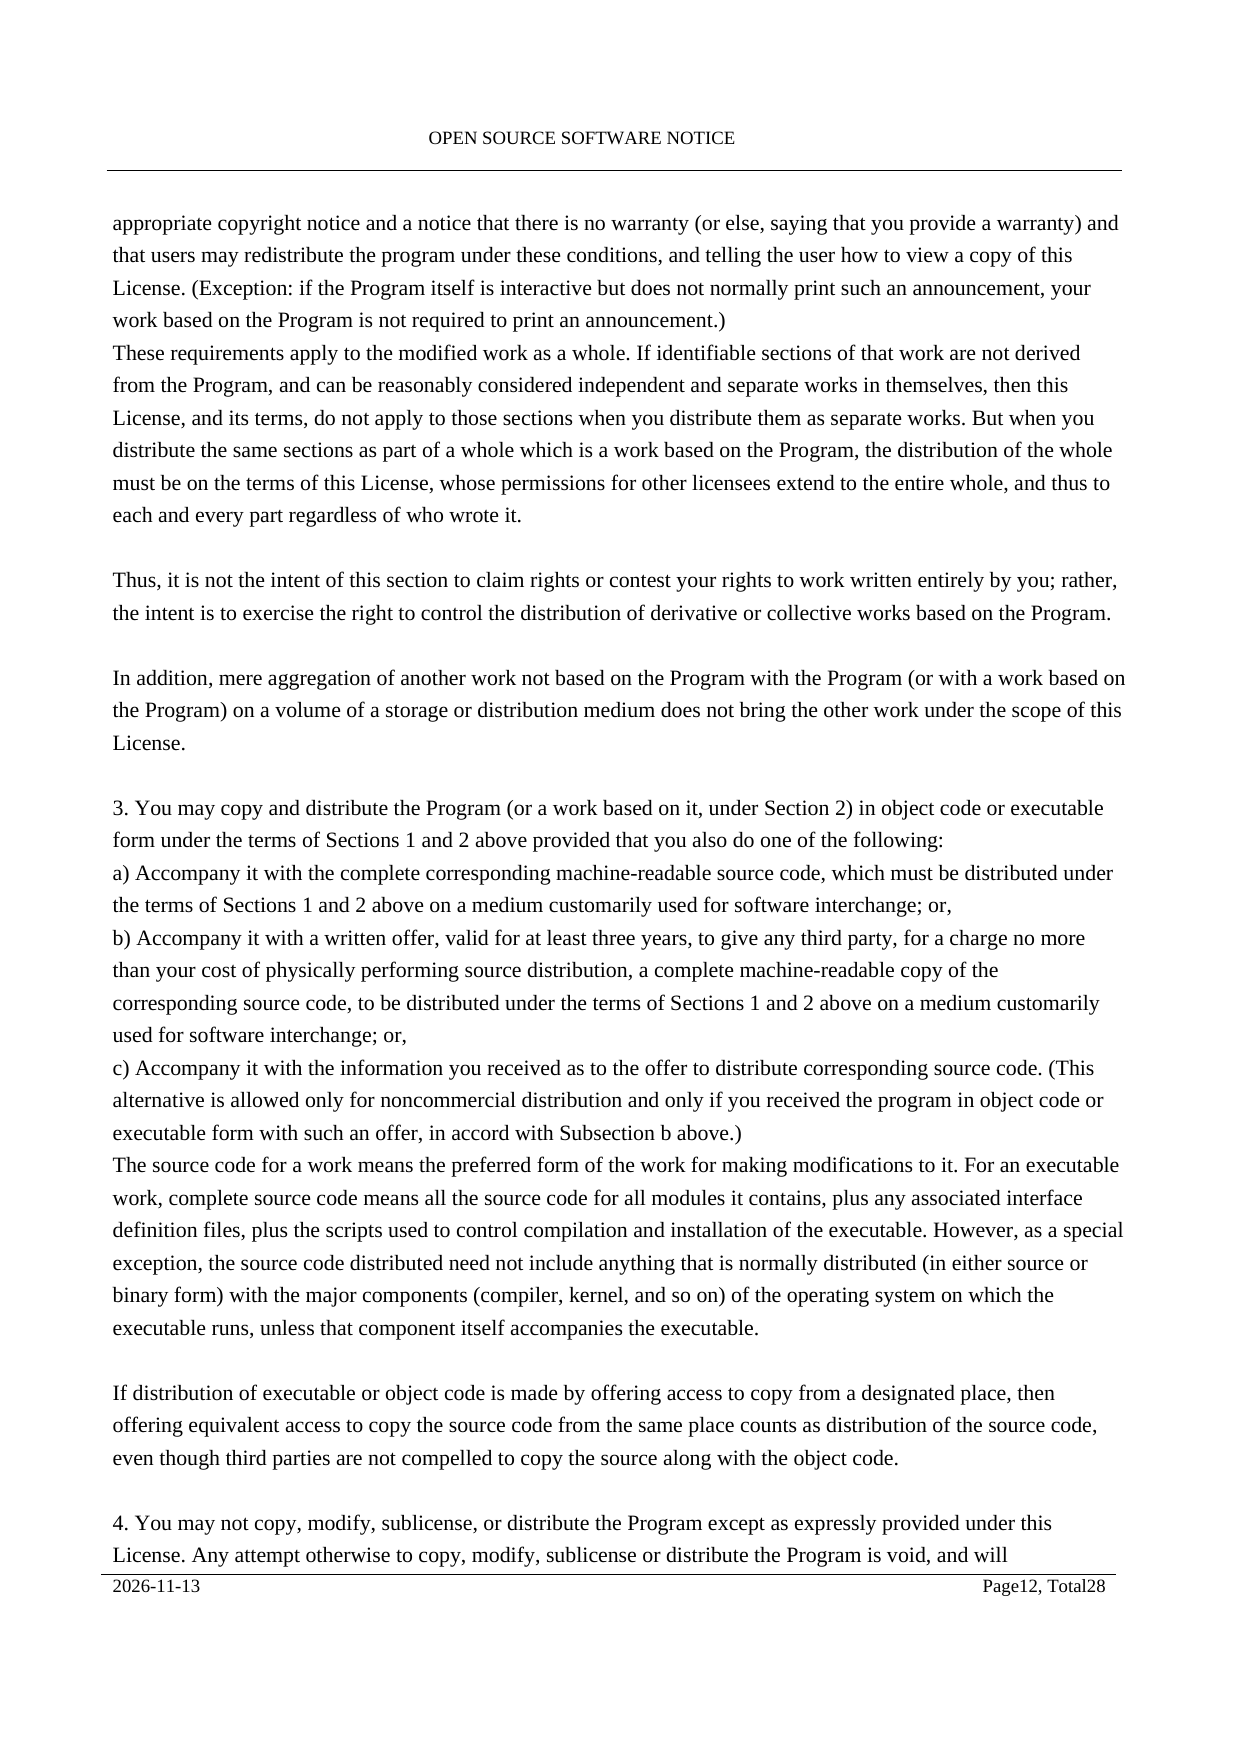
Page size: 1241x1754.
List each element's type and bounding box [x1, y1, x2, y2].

text [112, 206, 1128, 1571]
